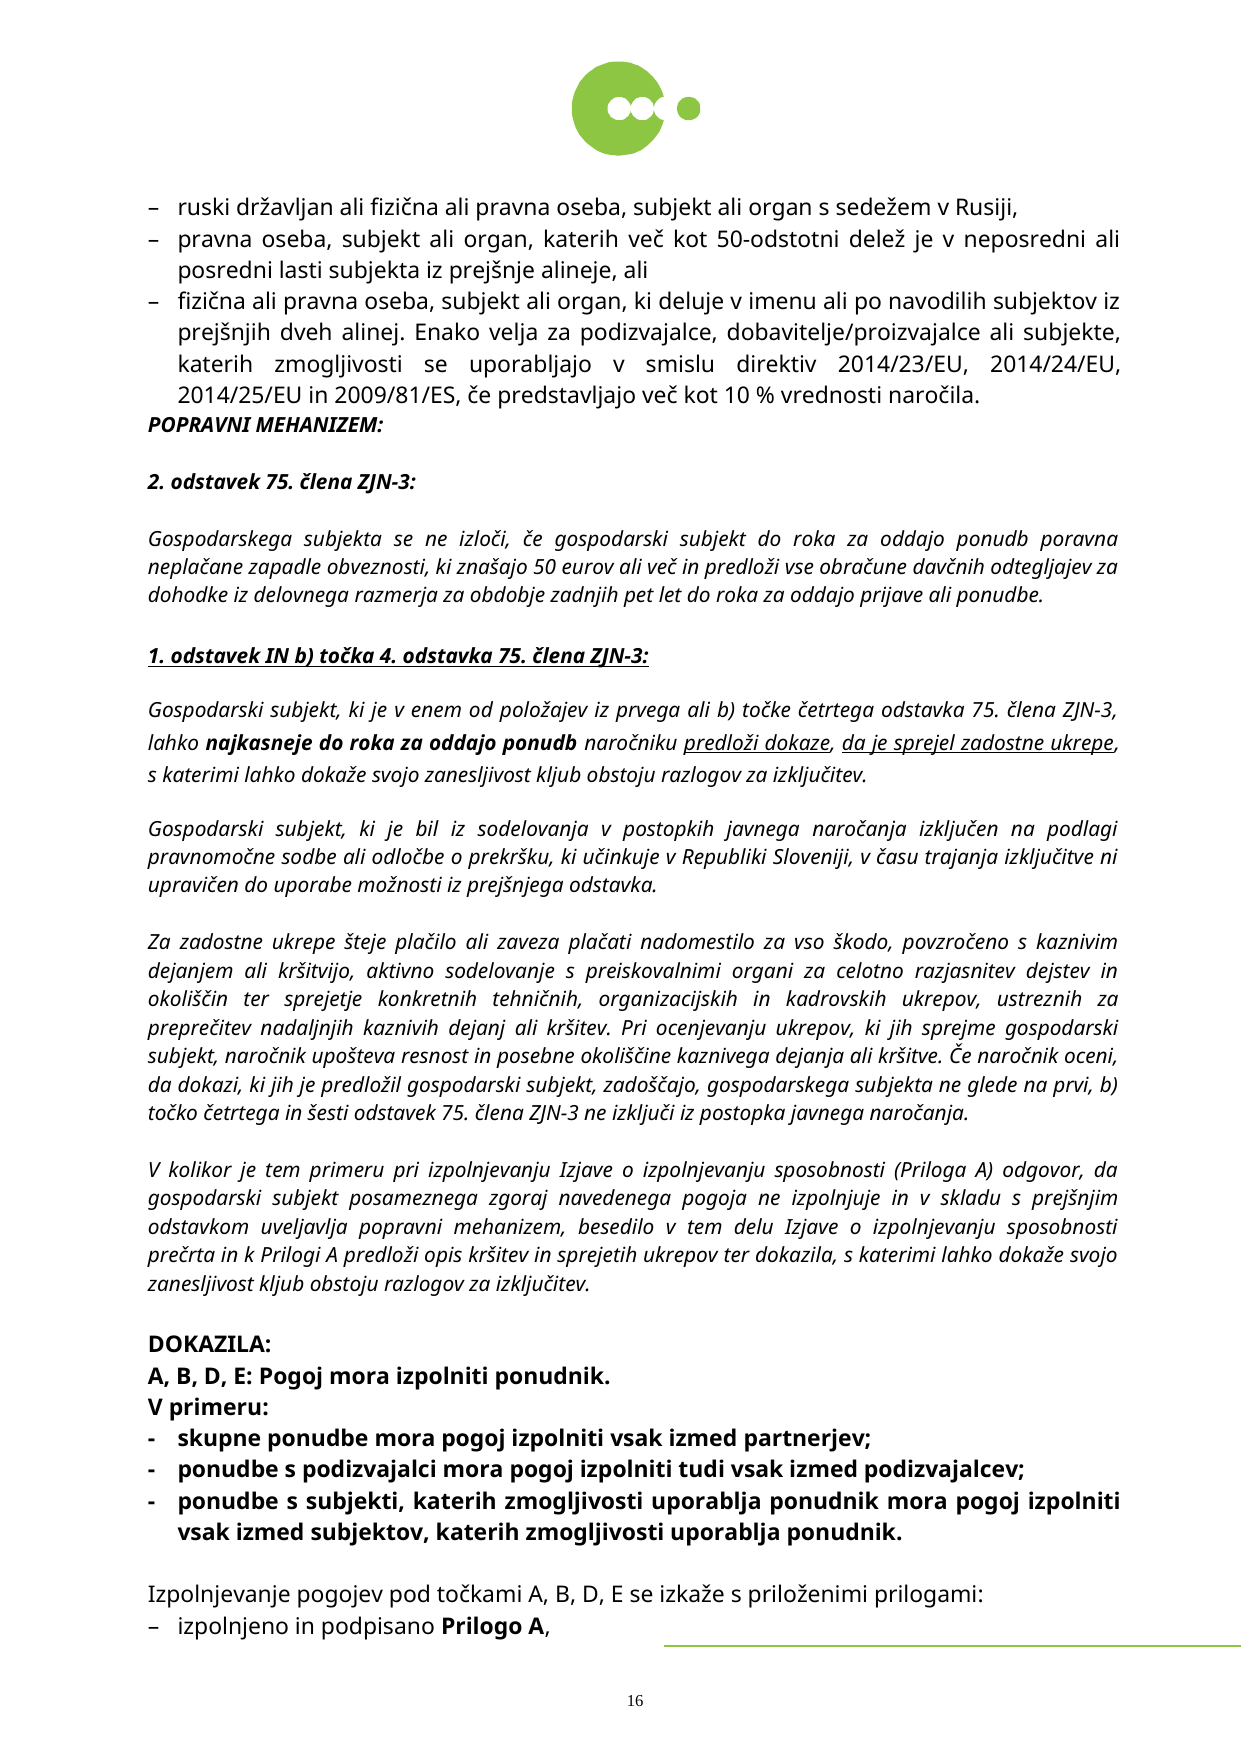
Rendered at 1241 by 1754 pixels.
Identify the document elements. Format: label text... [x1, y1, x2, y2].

text Za zadostne ukrepe šteje plačilo ali zaveza plačati nadomestilo za vso škodo, povzročeno s kaznivim dejanjem ali kršitvijo, aktivno sodelovanje s preiskovalnimi organi za celotno razjasnitev dejstev in okoliščin ter sprejetje konkretnih tehničnih, organizacijskih in kadrovskih ukrepov, ustreznih za preprečitev nadaljnjih kaznivih dejanj ali kršitev. Pri ocenjevanju ukrepov, ki jih sprejme gospodarski subjekt, naročnik upošteva resnost in posebne okoliščine kaznivega dejanja ali kršitve. Če naročnik oceni, da dokazi, ki jih je predložil gospodarski subjekt, zadoščajo, gospodarskega subjekta ne glede na prvi, b) točko četrtega in šesti odstavek 75. člena ZJN-3 ne izključi iz postopka javnega naročanja. [148, 927, 1122, 1127]
text 2. odstavek 75. člena ZJN-3: [148, 467, 1122, 495]
text Gospodarski subjekt, ki je v enem od položajev iz prvega ali b) točke četrtega odstavka 75. člena ZJN-3, lahko najkasneje do roka za oddajo ponudb naročniku predloži dokaze, da je sprejel zadostne ukrepe, s katerimi lahko dokaže svojo zanesljivost kljub obstoju razlogov za izključitev. [148, 695, 1122, 789]
list pravna oseba, subjekt ali organ, katerih več kot 50-odstotni delež je v neposredni ali posredni lasti subjekta iz prejšnje alineje, ali [148, 222, 1122, 285]
text 1. odstavek IN b) točka 4. odstavka 75. člena ZJN-3: [148, 642, 1122, 670]
text DOKAZILA: [148, 1328, 1122, 1360]
list ponudbe s subjekti, katerih zmogljivosti uporablja ponudnik mora pogoj izpolniti vsak izmed subjektov, katerih zmogljivosti uporablja ponudnik. [148, 1485, 1122, 1547]
text Gospodarskega subjekta se ne izloči, če gospodarski subjekt do roka za oddajo ponudb poravna neplačane zapadle obveznosti, ki znašajo 50 eurov ali več in predloži vse obračune davčnih odtegljajev za dohodke iz delovnega razmerja za obdobje zadnjih pet let do roka za oddajo prijave ali ponudbe. [148, 524, 1122, 609]
text Gospodarski subjekt, ki je bil iz sodelovanja v postopkih javnega naročanja izključen na podlagi pravnomočne sodbe ali odločbe o prekršku, ki učinkuje v Republiki Sloveniji, v času trajanja izključitve ni upravičen do uporabe možnosti iz prejšnjega odstavka. [148, 814, 1122, 899]
list izpolnjeno in podpisano Prilogo A, [148, 1610, 1122, 1641]
text A, B, D, E: Pogoj mora izpolniti ponudnik. [148, 1360, 1122, 1391]
text POPRAVNI MEHANIZEM: [148, 410, 1122, 438]
text Izpolnjevanje pogojev pod točkami A, B, D, E se izkaže s priloženimi prilogami: [148, 1578, 1122, 1610]
list skupne ponudbe mora pogoj izpolniti vsak izmed partnerjev; [148, 1422, 1122, 1453]
list ponudbe s podizvajalci mora pogoj izpolniti tudi vsak izmed podizvajalcev; [148, 1453, 1122, 1485]
text V kolikor je tem primeru pri izpolnjevanju Izjave o izpolnjevanju sposobnosti (Priloga A) odgovor, da gospodarski subjekt posameznega zgoraj navedenega pogoja ne izpolnjuje in v skladu s prejšnjim odstavkom uveljavlja popravni mehanizem, besedilo v tem delu Izjave o izpolnjevanju sposobnosti prečrta in k Prilogi A predloži opis kršitev in sprejetih ukrepov ter dokazila, s katerimi lahko dokaže svojo zanesljivost kljub obstoju razlogov za izključitev. [148, 1155, 1122, 1297]
text V primeru: [148, 1391, 1122, 1422]
list fizična ali pravna oseba, subjekt ali organ, ki deluje v imenu ali po navodilih subjektov iz prejšnjih dveh alinej. Enako velja za podizvajalce, dobavitelje/proizvajalce ali subjekte, katerih zmogljivosti se uporabljajo v smislu direktiv 2014/23/EU, 2014/24/EU, 2014/25/EU in 2009/81/ES, če predstavljajo več kot 10 % vrednosti naročila. [148, 285, 1122, 410]
list ruski državljan ali fizična ali pravna oseba, subjekt ali organ s sedežem v Rusiji, [148, 191, 1122, 222]
